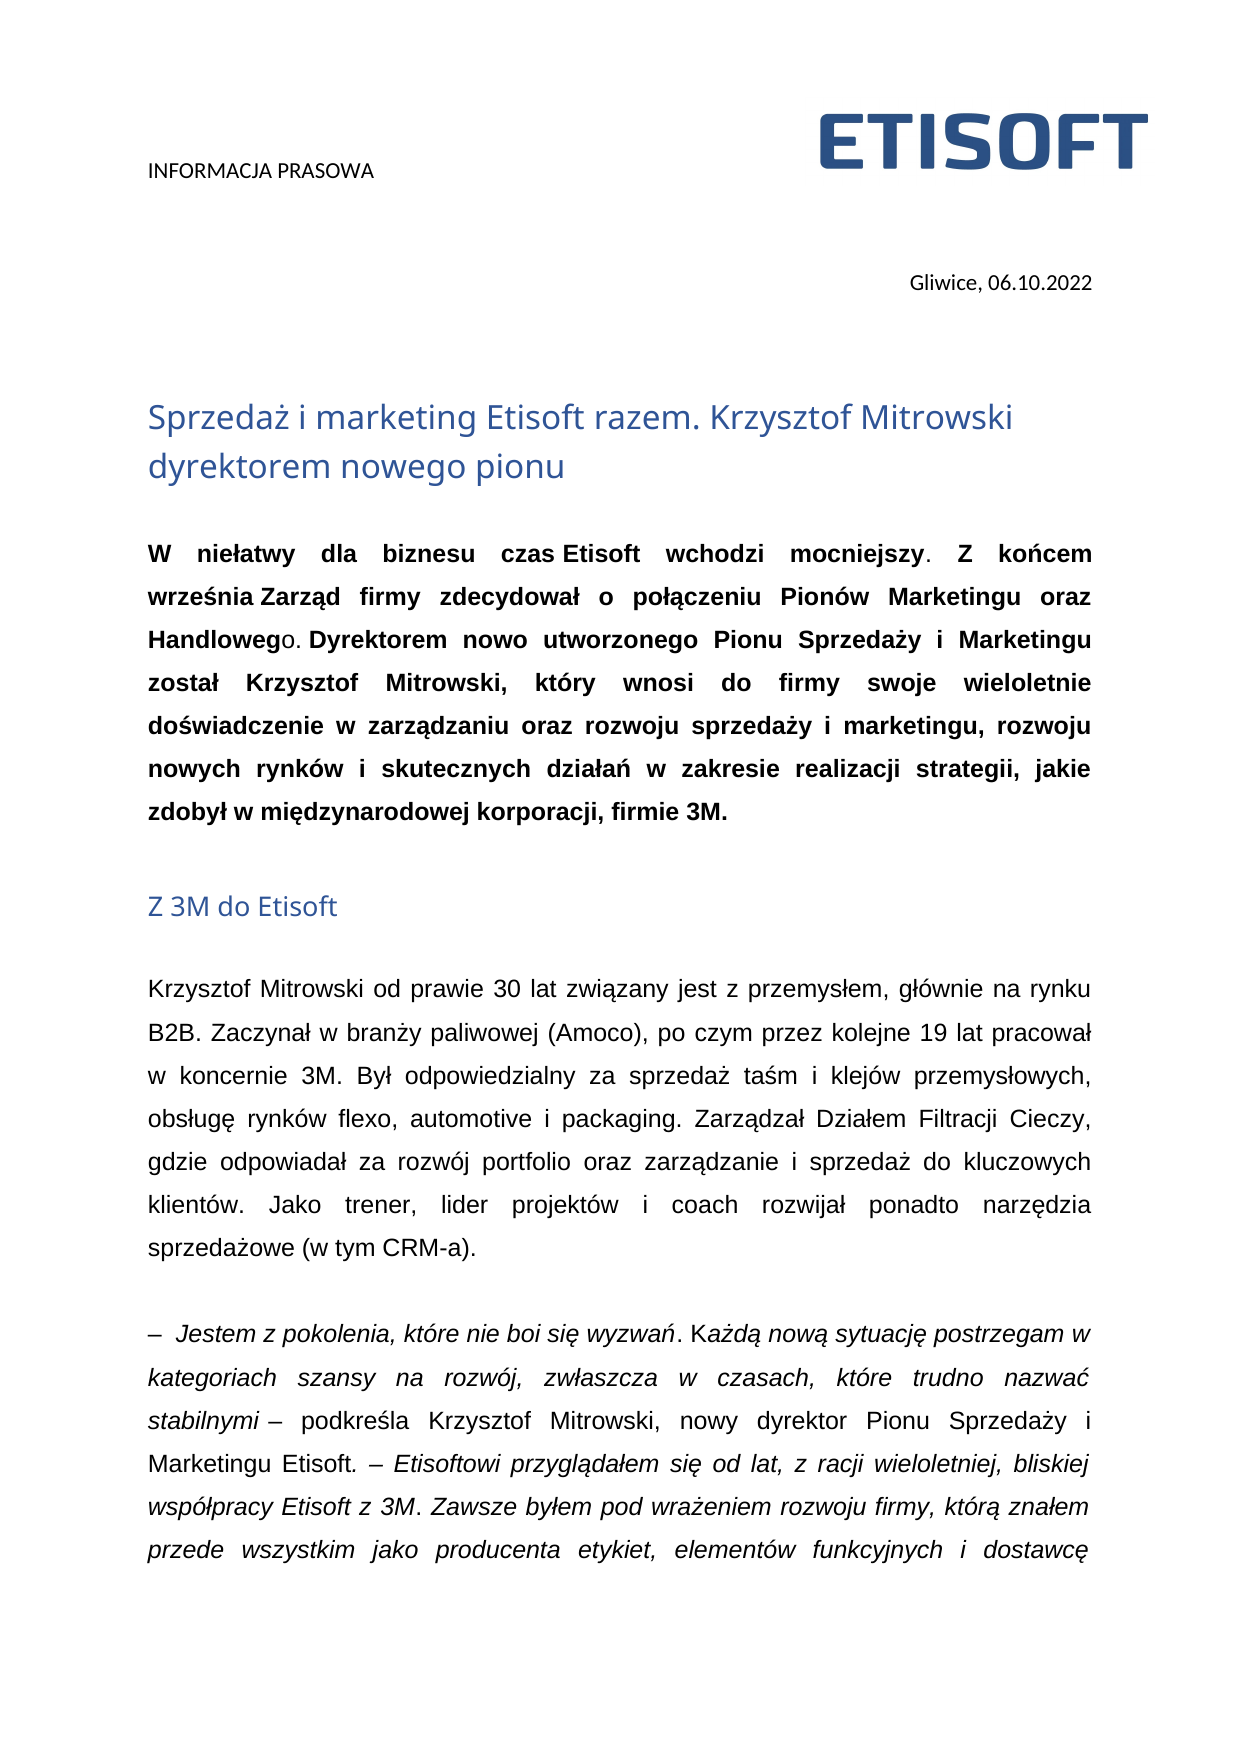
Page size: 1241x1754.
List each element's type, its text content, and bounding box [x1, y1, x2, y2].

text Krzysztof Mitrowski od prawie 30 lat związany jest z przemysłem, głównie na rynku B2B. Zaczynał w branży paliwowej (Amoco), po czym przez kolejne 19 lat pracował w koncernie 3M. Był odpowiedzialny za sprzedaż taśm i klejów przemysłowych, obsługę rynków flexo, automotive i packaging. Zarządzał Działem Filtracji Cieczy, gdzie odpowiadał za rozwój portfolio oraz zarządzanie i sprzedaż do kluczowych klientów. Jako trener, lider projektów i coach rozwijał ponadto narzędzia sprzedażowe (w tym CRM-a). [148, 974, 1093, 1262]
subtitle Sprzedaż i marketing Etisoft razem. Krzysztof Mitrowski dyrektorem nowego pionu [148, 394, 1093, 488]
subtitle Z 3M do Etisoft [148, 888, 1093, 925]
text Gliwice, 06.10.2022 [148, 268, 1093, 296]
picture [805, 97, 1155, 186]
text W niełatwy dla biznesu czas Etisoft wchodzi mocniejszy. Z końcem września Zarząd firmy zdecydował o połączeniu Pionów Marketingu oraz Handlowego. Dyrektorem nowo utworzonego Pionu Sprzedaży i Marketingu został Krzysztof Mitrowski, który wnosi do firmy swoje wieloletnie doświadczenie w zarządzaniu oraz rozwoju sprzedaży i marketingu, rozwoju nowych rynków i skutecznych działań w zakresie realizacji strategii, jakie zdobył w międzynarodowej korporacji, firmie 3M. [148, 539, 1093, 826]
